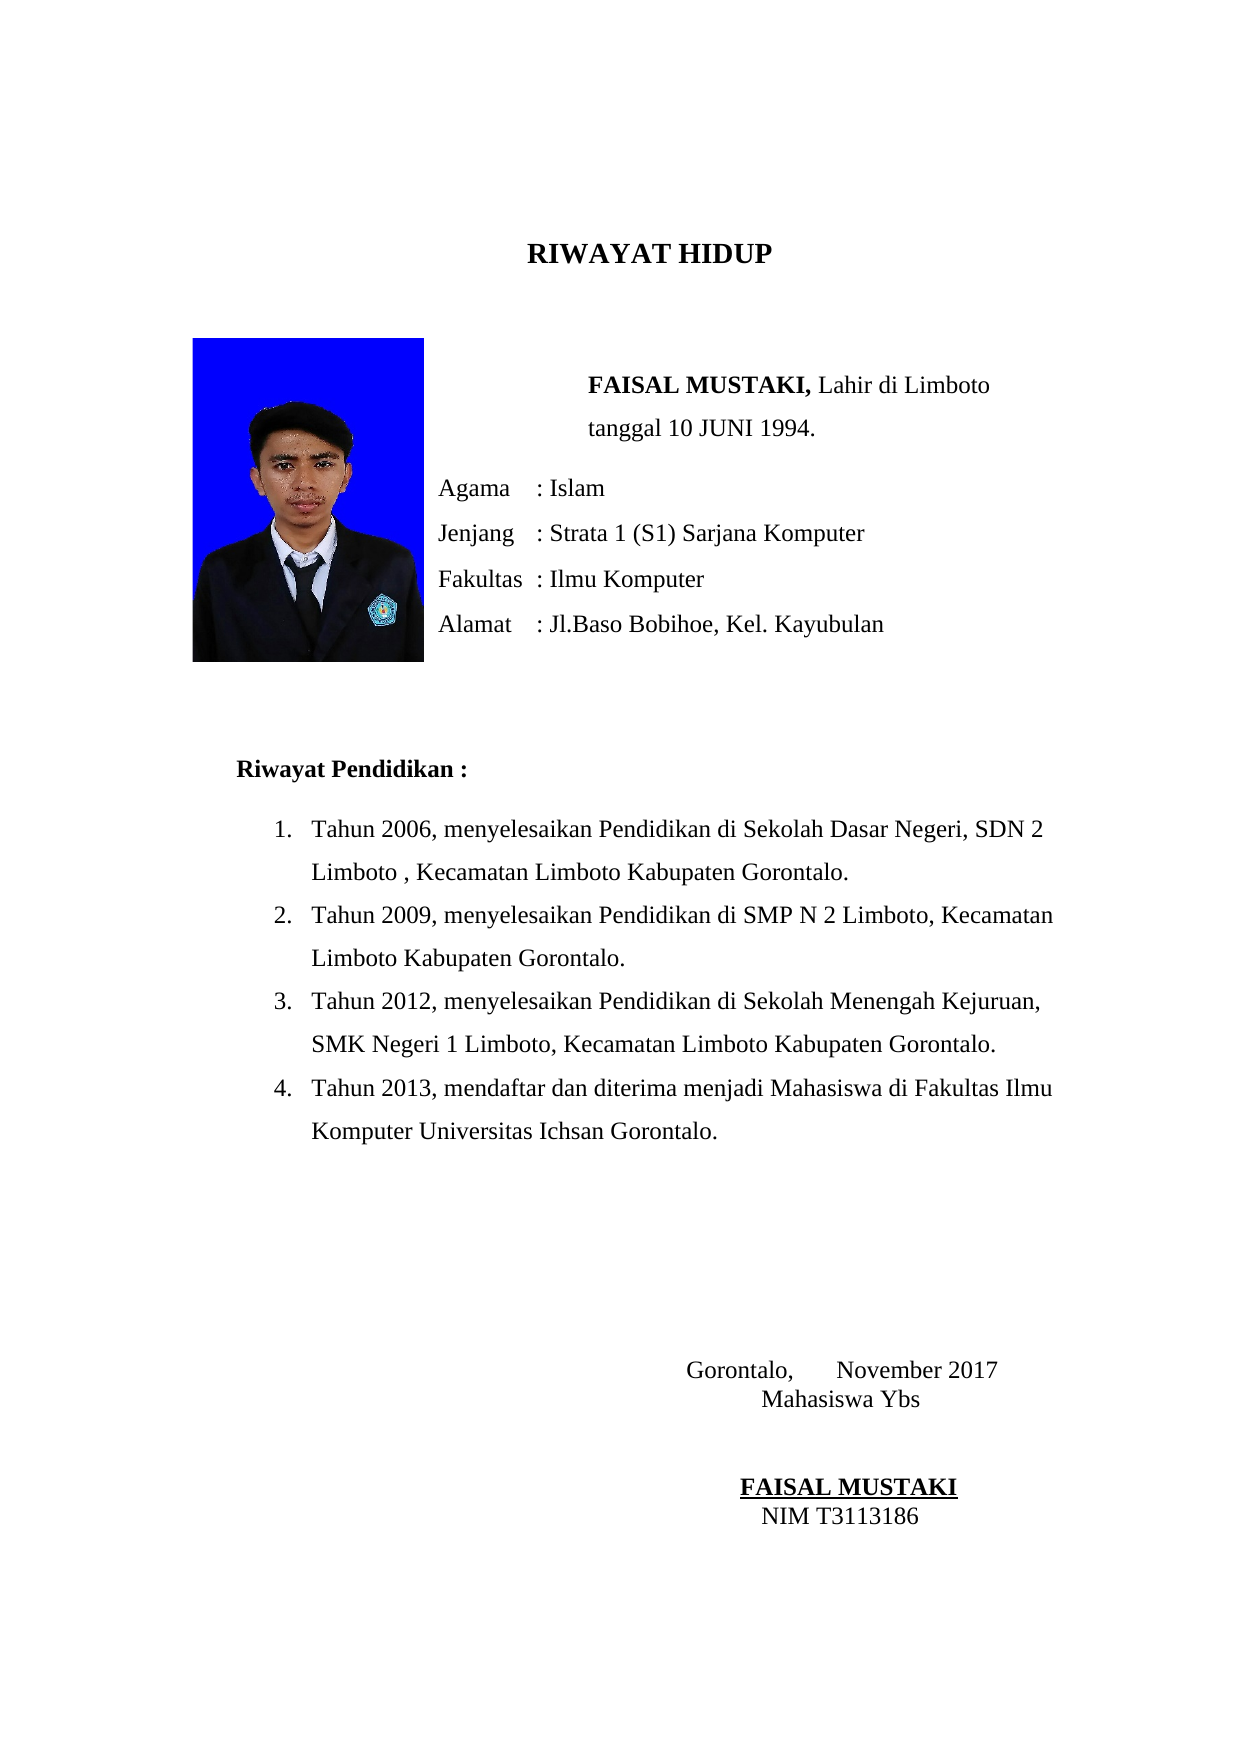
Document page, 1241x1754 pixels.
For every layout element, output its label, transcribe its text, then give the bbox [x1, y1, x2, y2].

text NIM T3113186 [686, 1501, 1063, 1530]
list Tahun 2009, menyelesaikan Pendidikan di SMP N 2 Limboto, Kecamatan Limboto Kabupaten Gorontalo. [274, 900, 1063, 972]
list Tahun 2013, mendaftar dan diterima menjadi Mahasiswa di Fakultas Ilmu Komputer Universitas Ichsan Gorontalo. [274, 1073, 1063, 1144]
picture [192, 338, 424, 662]
list Tahun 2012, menyelesaikan Pendidikan di Sekolah Menengah Kejuruan, SMK Negeri 1 Limboto, Kecamatan Limboto Kabupaten Gorontalo. [274, 986, 1063, 1058]
text Gorontalo, November 2017 [236, 1355, 1063, 1384]
text Jenjang : Strata 1 (S1) Sarjana Komputer [424, 518, 1063, 547]
text Fakultas : Ilmu Komputer [424, 564, 1063, 593]
text FAISAL MUSTAKI [686, 1472, 1063, 1501]
text Alamat : Jl.Baso Bobihoe, Kel. Kayubulan [424, 609, 1063, 638]
text Riwayat Pendidikan : [236, 754, 1063, 783]
text FAISAL MUSTAKI, Lahir di Limboto tanggal 10 JUNI 1994. [424, 370, 1063, 442]
text Mahasiswa Ybs [686, 1384, 1063, 1412]
list Tahun 2006, menyelesaikan Pendidikan di Sekolah Dasar Negeri, SDN 2 Limboto , Kecamatan Limboto Kabupaten Gorontalo. [274, 814, 1063, 886]
text RIWAYAT HIDUP [236, 236, 1063, 270]
text Agama : Islam [424, 473, 1063, 502]
